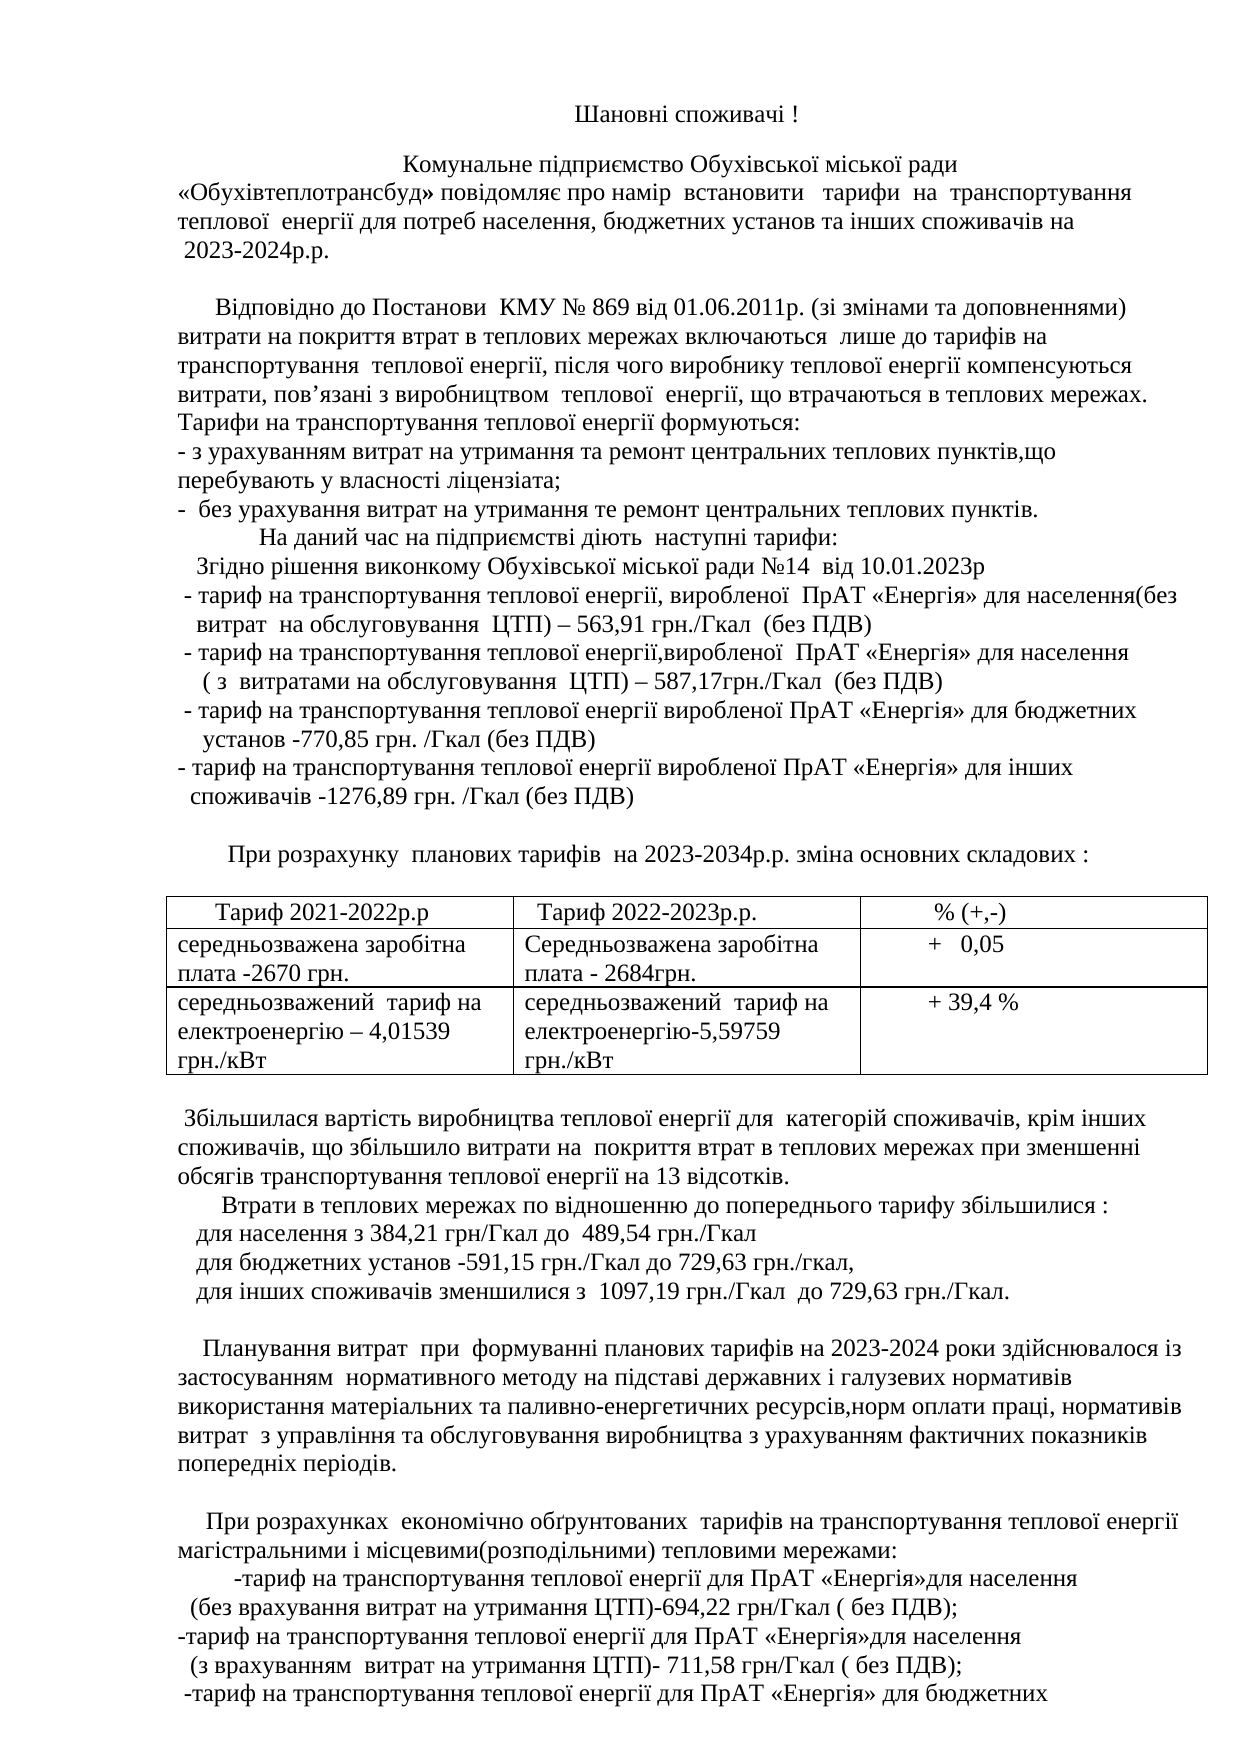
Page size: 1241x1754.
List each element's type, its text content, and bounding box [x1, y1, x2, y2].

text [177, 1678, 1196, 1707]
text - тариф на транспортування теплової енергії виробленої ПрАТ «Енергія» для бюджетних [177, 695, 1196, 724]
text Планування витрат при формуванні планових тарифів на 2023-2024 роки здійснювалося із застосуванням нормативного методу на підставі державних і галузевих нормативів використання матеріальних та паливно-енергетичних ресурсів,норм оплати праці, нормативів витрат з управління та обслуговування виробництва з урахуванням фактичних показників попередніх періодів. [177, 1333, 1196, 1477]
table_cell середньозважена заробітна плата -2670 грн. [167, 929, 513, 986]
text - без урахування витрат на утримання те ремонт центральних теплових пунктів. [177, 494, 1196, 522]
text Збільшилася вартість виробництва теплової енергії для категорій споживачів, крім інших споживачів, що збільшило витрати на покриття втрат в теплових мережах при зменшенні обсягів транспортування теплової енергії на 13 відсотків. [177, 1103, 1196, 1190]
text На даний час на підприємстві діють наступні тарифи: [177, 522, 1196, 551]
table_cell Середньозважена заробітна плата - 2684грн. [514, 929, 860, 986]
text Втрати в теплових мережах по відношенню до попереднього тарифу збільшилися : [177, 1190, 1196, 1218]
text - тариф на транспортування теплової енергії,виробленої ПрАТ «Енергія» для населення [177, 637, 1196, 666]
text Шановні споживачі ! [177, 99, 1196, 128]
text для населення з 384,21 грн/Гкал до 489,54 грн./Гкал [177, 1218, 1196, 1247]
table_cell середньозважений тариф на електроенергію-5,59759 грн./кВт [514, 988, 860, 1074]
text -тариф на транспортування теплової енергії для ПрАТ «Енергія»для населення [177, 1621, 1196, 1650]
table_header % (+,-) [861, 897, 1207, 928]
text Тарифи на транспортування теплової енергії формуються: [177, 407, 1196, 436]
text для інших споживачів зменшилися з 1097,19 грн./Гкал до 729,63 грн./Гкал. [177, 1276, 1196, 1305]
text При розрахунках економічно обґрунтованих тарифів на транспортування теплової енергії магістральними і місцевими(розподільними) тепловими мережами: [177, 1506, 1196, 1563]
text установ -770,85 грн. /Гкал (без ПДВ) [177, 724, 1196, 752]
text споживачів -1276,89 грн. /Гкал (без ПДВ) [177, 781, 1196, 810]
table_cell + 0,05 [861, 929, 1207, 986]
text (без врахування витрат на утримання ЦТП)-694,22 грн/Гкал ( без ПДВ); [177, 1592, 1196, 1621]
table_header Тариф 2022-2023р.р. [514, 897, 860, 928]
text для бюджетних установ -591,15 грн./Гкал до 729,63 грн./гкал, [177, 1247, 1196, 1276]
text При розрахунку планових тарифів на 2023-2034р.р. зміна основних складових : [177, 839, 1196, 867]
text 2023-2024р.р. [177, 235, 1196, 264]
text Відповідно до Постанови КМУ № 869 від 01.06.2011р. (зі змінами та доповненнями) витрати на покриття втрат в теплових мережах включаються лише до тарифів на транспортування теплової енергії, після чого виробнику теплової енергії компенсуються витрати, пов’язані з виробництвом теплової енергії, що втрачаються в теплових мережах. [177, 292, 1196, 407]
text Комунальне підприємство Обухівської міської ради «Обухівтеплотрансбуд» повідомляє про намір встановити тарифи на транспортування теплової енергії для потреб населення, бюджетних установ та інших споживачів на [177, 149, 1196, 235]
text ( з витратами на обслуговування ЦТП) – 587,17грн./Гкал (без ПДВ) [177, 666, 1196, 695]
text - тариф на транспортування теплової енергії виробленої ПрАТ «Енергія» для інших [177, 752, 1196, 781]
text -тариф на транспортування теплової енергії для ПрАТ «Енергія»для населення [177, 1563, 1196, 1592]
table_cell середньозважений тариф на електроенергію – 4,01539 грн./кВт [167, 988, 513, 1074]
text Згідно рішення виконкому Обухівської міської ради №14 від 10.01.2023р [177, 551, 1196, 580]
text (з врахуванням витрат на утримання ЦТП)- 711,58 грн/Гкал ( без ПДВ); [177, 1650, 1196, 1678]
text витрат на обслуговування ЦТП) – 563,91 грн./Гкал (без ПДВ) [177, 609, 1196, 637]
text - тариф на транспортування теплової енергії, виробленої ПрАТ «Енергія» для населення(без [177, 580, 1196, 609]
table_header Тариф 2021-2022р.р [167, 897, 513, 928]
text - з урахуванням витрат на утримання та ремонт центральних теплових пунктів,що перебувають у власності ліцензіата; [177, 436, 1196, 494]
table_cell + 39,4 % [861, 988, 1207, 1074]
